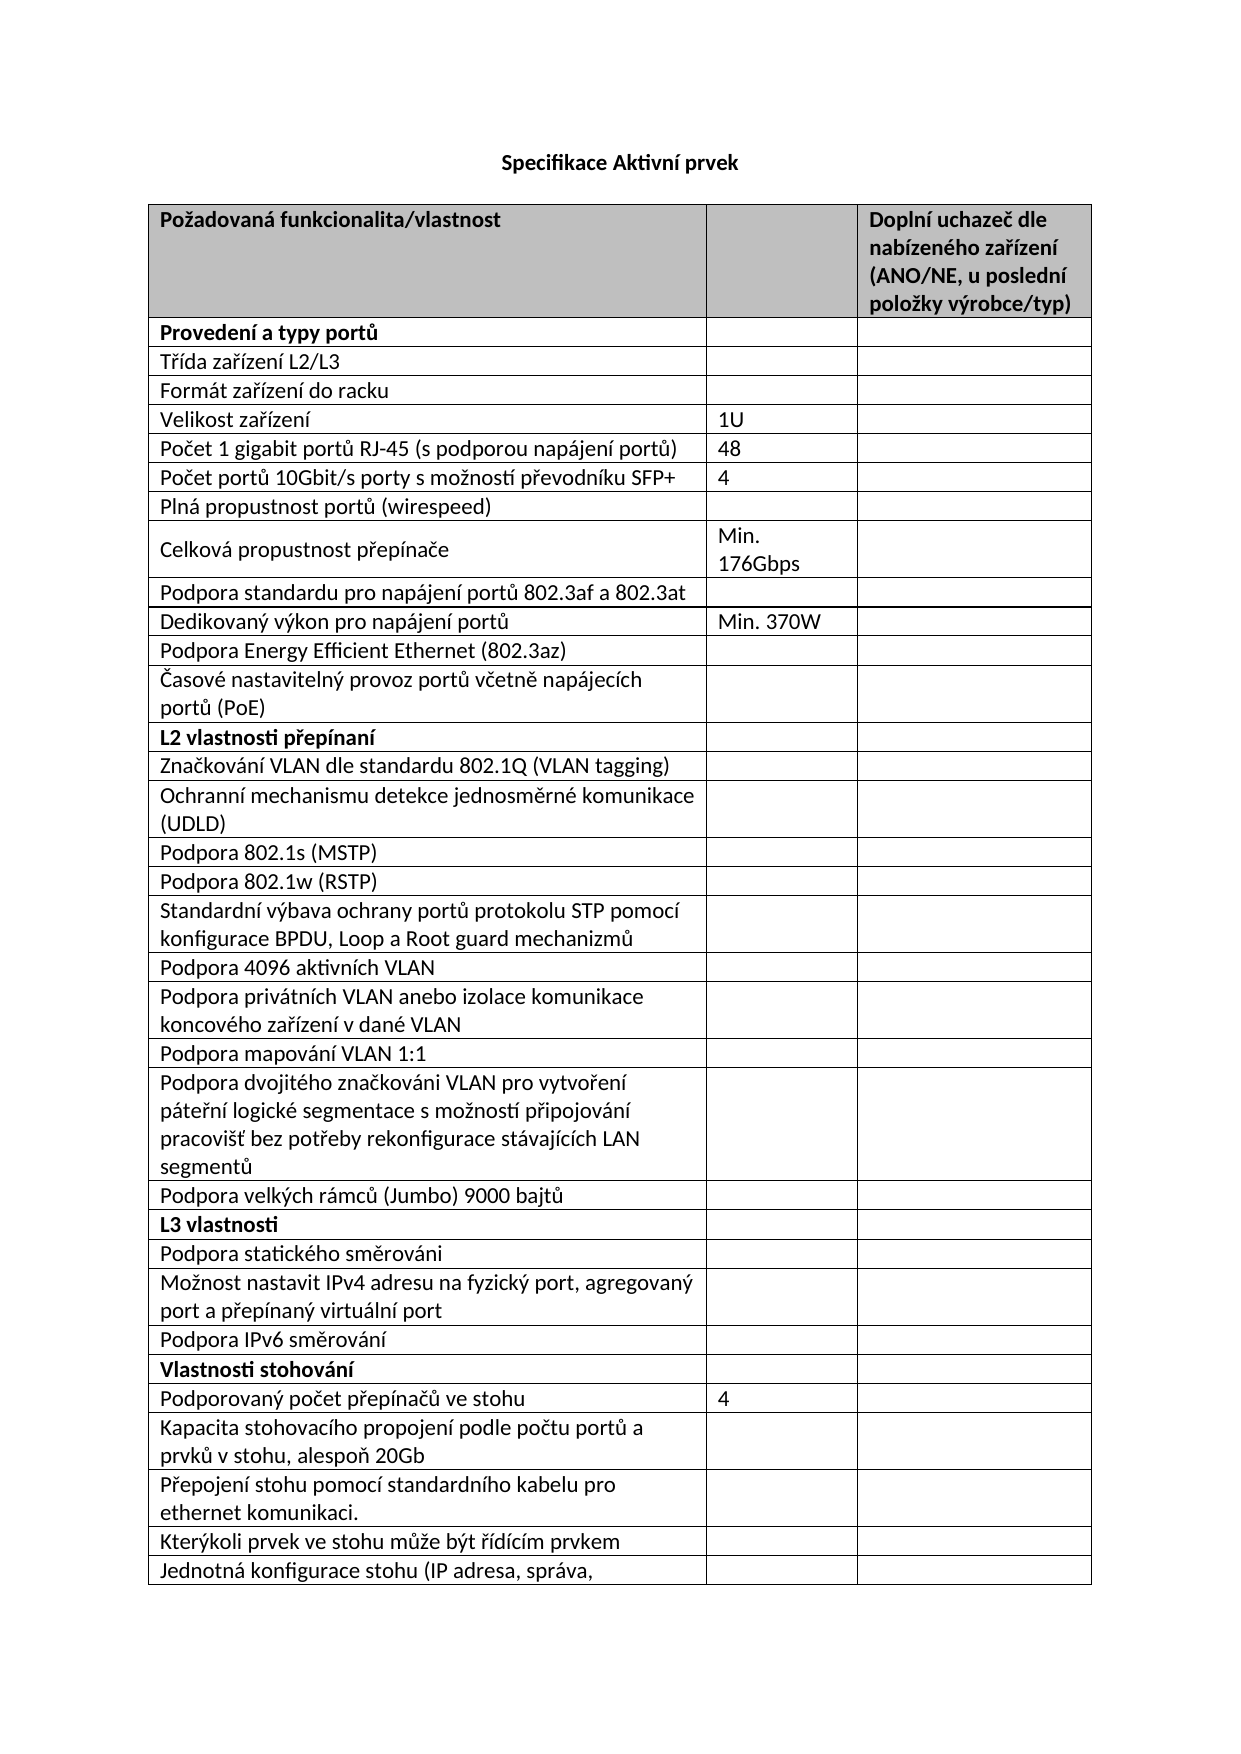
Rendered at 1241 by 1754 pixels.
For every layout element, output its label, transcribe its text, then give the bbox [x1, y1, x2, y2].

table_cell Podpora privátních VLAN anebo izolace komunikace koncového zařízení v dané VLAN [149, 982, 706, 1038]
table_cell [858, 434, 1091, 462]
table_cell Počet portů 10Gbit/s porty s možností převodníku SFP+ [149, 463, 706, 491]
table_header [707, 205, 857, 317]
table_cell [858, 608, 1091, 635]
table_cell 1U [707, 405, 857, 433]
table_cell [858, 838, 1091, 866]
table_cell [858, 953, 1091, 981]
table_cell [858, 1240, 1091, 1267]
table_cell Min. 176Gbps [707, 521, 857, 577]
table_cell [149, 1556, 706, 1584]
table_cell [858, 1039, 1091, 1067]
table_cell [858, 896, 1091, 952]
table_cell [707, 1355, 857, 1383]
table_cell [858, 1068, 1091, 1180]
table_cell [858, 1556, 1091, 1584]
table_cell [707, 1470, 857, 1526]
table_cell Počet 1 gigabit portů RJ-45 (s podporou napájení portů) [149, 434, 706, 462]
table_cell Podporovaný počet přepínačů ve stohu [149, 1384, 706, 1412]
table_cell Kterýkoli prvek ve stohu může být řídícím prvkem [149, 1527, 706, 1555]
table_cell [858, 1527, 1091, 1555]
table_cell [707, 896, 857, 952]
table_cell [707, 1413, 857, 1469]
table_cell 4 [707, 1384, 857, 1412]
table_cell [858, 1384, 1091, 1412]
table_header Doplní uchazeč dle nabízeného zařízení (ANO/NE, u poslední položky výrobce/typ) [858, 205, 1091, 317]
table_cell [707, 1556, 857, 1584]
table_cell Dedikovaný výkon pro napájení portů [149, 608, 706, 635]
table_cell [858, 1355, 1091, 1383]
table_cell Formát zařízení do racku [149, 376, 706, 404]
table_cell Možnost nastavit IPv4 adresu na fyzický port, agregovaný port a přepínaný virtuální port [149, 1269, 706, 1324]
table_cell [707, 318, 857, 346]
table_cell [858, 723, 1091, 751]
table_cell Podpora Energy Efficient Ethernet (802.3az) [149, 636, 706, 664]
table_cell [707, 752, 857, 780]
table_header Požadovaná funkcionalita/vlastnost [149, 205, 706, 317]
table_cell Přepojení stohu pomocí standardního kabelu pro ethernet komunikaci. [149, 1470, 706, 1526]
table_cell [707, 781, 857, 837]
table_cell [707, 953, 857, 981]
table_cell Třída zařízení L2/L3 [149, 347, 706, 375]
table_cell Podpora mapování VLAN 1:1 [149, 1039, 706, 1067]
table_cell [707, 1269, 857, 1324]
table_cell [858, 578, 1091, 606]
table_cell [858, 405, 1091, 433]
table_cell [707, 492, 857, 520]
table_cell [707, 1068, 857, 1180]
table_cell [858, 752, 1091, 780]
table_cell [858, 1470, 1091, 1526]
table_cell Celková propustnost přepínače [149, 521, 706, 577]
table_cell [707, 578, 857, 606]
table_cell [858, 982, 1091, 1038]
table_cell [858, 318, 1091, 346]
table_cell 48 [707, 434, 857, 462]
table_cell [707, 1039, 857, 1067]
table_cell 4 [707, 463, 857, 491]
table_cell [858, 521, 1091, 577]
table_cell [707, 838, 857, 866]
table_cell [858, 1413, 1091, 1469]
table_cell [858, 1269, 1091, 1324]
table_cell Kapacita stohovacího propojení podle počtu portů a prvků v stohu, alespoň 20Gb [149, 1413, 706, 1469]
table_cell Podpora IPv6 směrování [149, 1326, 706, 1354]
table_cell Značkování VLAN dle standardu 802.1Q (VLAN tagging) [149, 752, 706, 780]
table_cell [707, 1181, 857, 1209]
table_cell [858, 781, 1091, 837]
table_cell [858, 636, 1091, 664]
table_cell [858, 347, 1091, 375]
table_cell [707, 1527, 857, 1555]
table_cell Provedení a typy portů [149, 318, 706, 346]
table_cell [858, 1181, 1091, 1209]
table_cell [858, 867, 1091, 895]
table_cell [858, 492, 1091, 520]
table_cell Velikost zařízení [149, 405, 706, 433]
table_cell Min. 370W [707, 608, 857, 635]
table_cell Podpora 802.1w (RSTP) [149, 867, 706, 895]
table_cell [707, 1210, 857, 1238]
table_cell L2 vlastnosti přepínaní [149, 723, 706, 751]
table_cell Ochranní mechanismu detekce jednosměrné komunikace (UDLD) [149, 781, 706, 837]
table_cell Podpora standardu pro napájení portů 802.3af a 802.3at [149, 578, 706, 606]
table_cell [858, 376, 1091, 404]
table_cell [858, 666, 1091, 722]
text Specifikace Aktivní prvek [148, 148, 1093, 204]
table_cell Podpora velkých rámců (Jumbo) 9000 bajtů [149, 1181, 706, 1209]
table_cell Standardní výbava ochrany portů protokolu STP pomocí konfigurace BPDU, Loop a Root guard mechanizmů [149, 896, 706, 952]
table_cell Podpora 4096 aktivních VLAN [149, 953, 706, 981]
table_cell [707, 867, 857, 895]
table_cell Podpora 802.1s (MSTP) [149, 838, 706, 866]
table_cell [707, 666, 857, 722]
table_cell [858, 1326, 1091, 1354]
table_cell Vlastnosti stohování [149, 1355, 706, 1383]
table_cell [707, 636, 857, 664]
table_cell [707, 376, 857, 404]
table_cell L3 vlastnosti [149, 1210, 706, 1238]
table_cell [707, 723, 857, 751]
table_cell [707, 982, 857, 1038]
table_cell [858, 1210, 1091, 1238]
table_cell Plná propustnost portů (wirespeed) [149, 492, 706, 520]
table_cell [707, 1326, 857, 1354]
table_cell [707, 1240, 857, 1267]
table_cell Podpora statického směrováni [149, 1240, 706, 1267]
table_cell [858, 463, 1091, 491]
table_cell Podpora dvojitého značkováni VLAN pro vytvoření páteřní logické segmentace s možností připojování pracovišť bez potřeby rekonfigurace stávajících LAN segmentů [149, 1068, 706, 1180]
table_cell [707, 347, 857, 375]
table_cell Časové nastavitelný provoz portů včetně napájecích portů (PoE) [149, 666, 706, 722]
